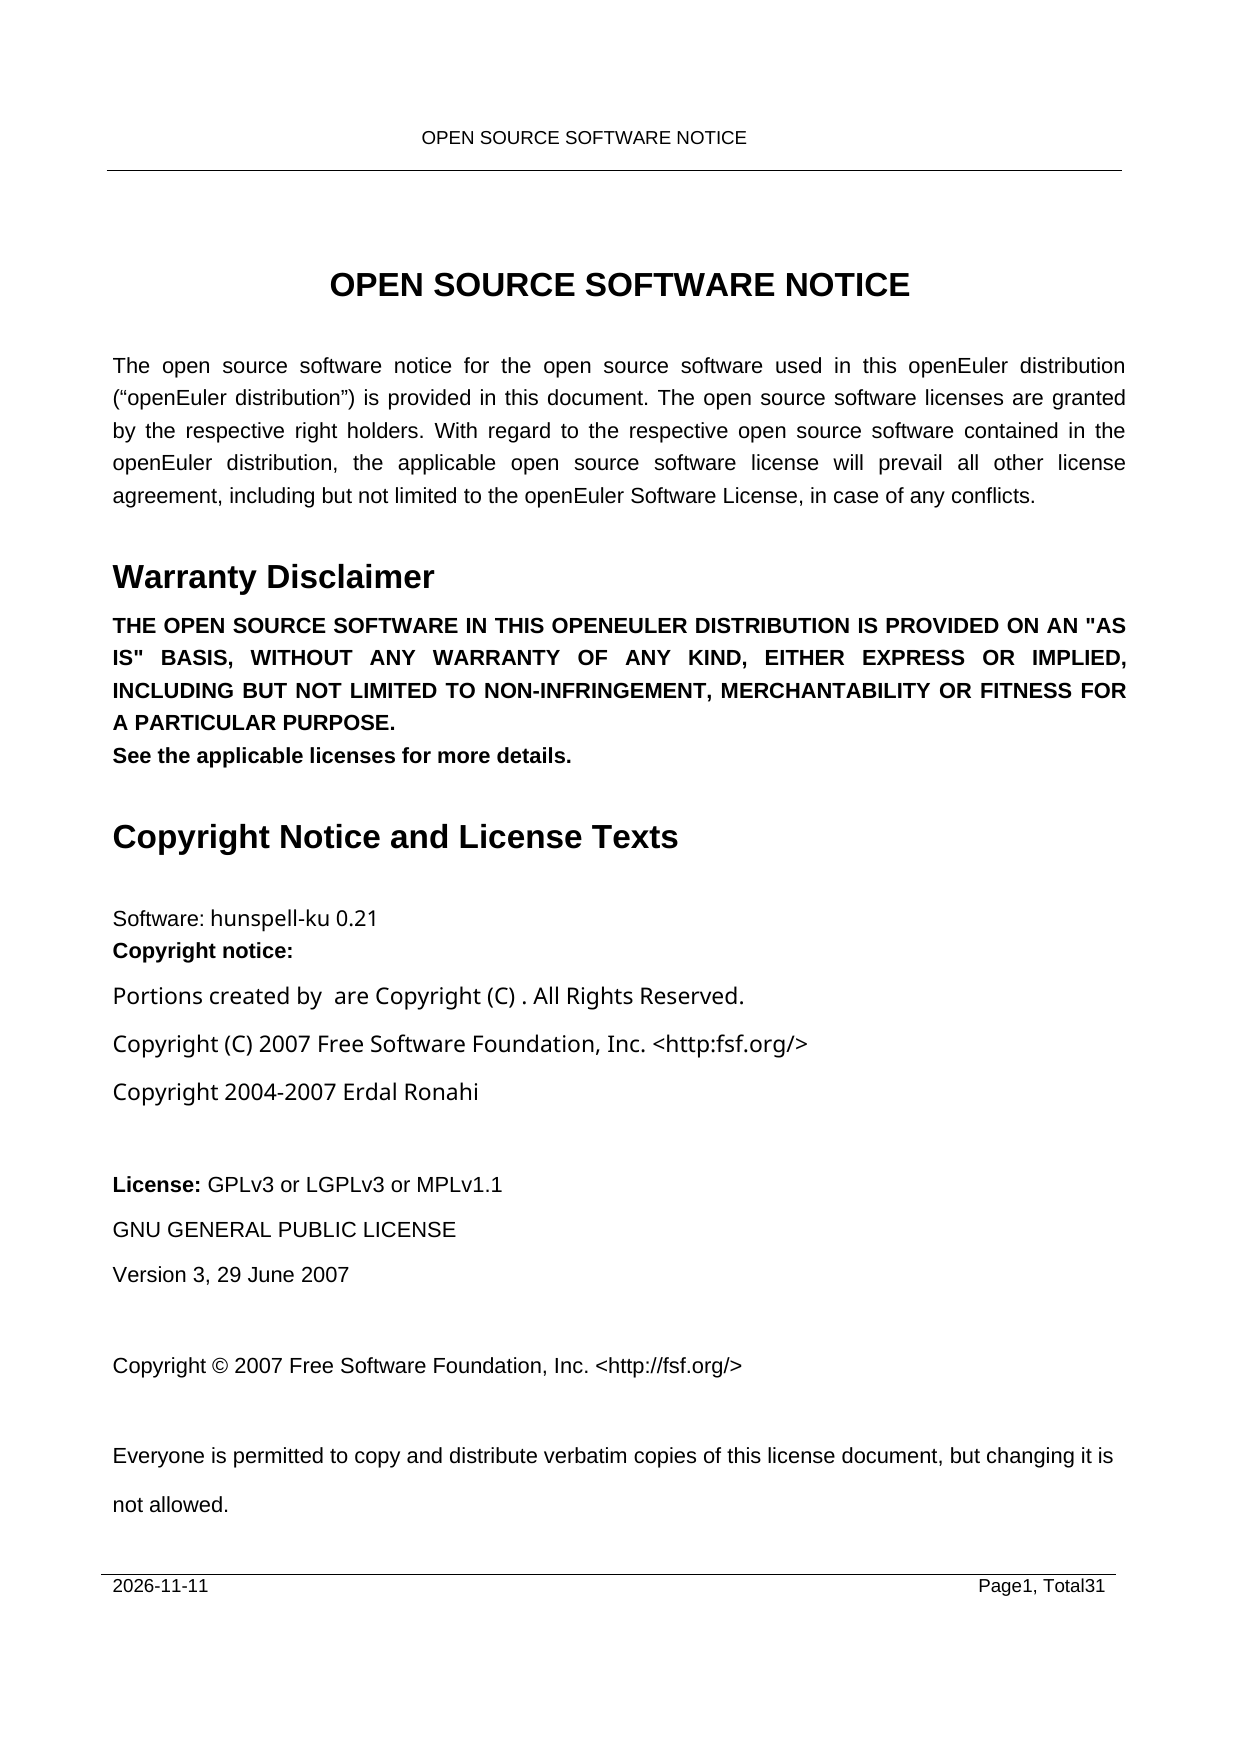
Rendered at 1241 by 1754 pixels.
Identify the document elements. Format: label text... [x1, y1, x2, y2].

text Everyone is permitted to copy and distribute verbatim copies of this license document, but changing it is not allowed. [112, 1439, 1128, 1520]
text License: GPLv3 or LGPLv3 or MPLv1.1 [112, 1168, 1128, 1201]
text Portions created by are Copyright (C) . All Rights Reserved. [112, 979, 1128, 1012]
text Version 3, 29 June 2007 [112, 1259, 1128, 1291]
text Copyright (C) 2007 Free Software Foundation, Inc. <http:fsf.org/> [112, 1027, 1128, 1060]
text The open source software notice for the open source software used in this openEuler distribution (“openEuler distribution”) is provided in this document. The open source software licenses are granted by the respective right holders. With regard to the respective open source software contained in the openEuler distribution, the applicable open source software license will prevail all other license agreement, including but not limited to the openEuler Software License, in case of any conflicts. [112, 349, 1128, 511]
text GNU GENERAL PUBLIC LICENSE [112, 1214, 1128, 1246]
text Copyright © 2007 Free Software Foundation, Inc. <http://fsf.org/> [112, 1349, 1128, 1381]
text Warranty Disclaimer [112, 544, 1128, 609]
text Copyright 2004-2007 Erdal Ronahi [112, 1075, 1128, 1108]
text Copyright Notice and License Texts [112, 804, 1128, 869]
text Software: hunspell-ku 0.21 [112, 901, 1128, 934]
text Copyright notice: [112, 934, 1128, 966]
text THE OPEN SOURCE SOFTWARE IN THIS OPENEULER DISTRIBUTION IS PROVIDED ON AN "AS IS" BASIS, WITHOUT ANY WARRANTY OF ANY KIND, EITHER EXPRESS OR IMPLIED, INCLUDING BUT NOT LIMITED TO NON-INFRINGEMENT, MERCHANTABILITY OR FITNESS FOR A PARTICULAR PURPOSE. See the applicable licenses for more details. [112, 609, 1128, 771]
text OPEN SOURCE SOFTWARE NOTICE [112, 251, 1128, 316]
